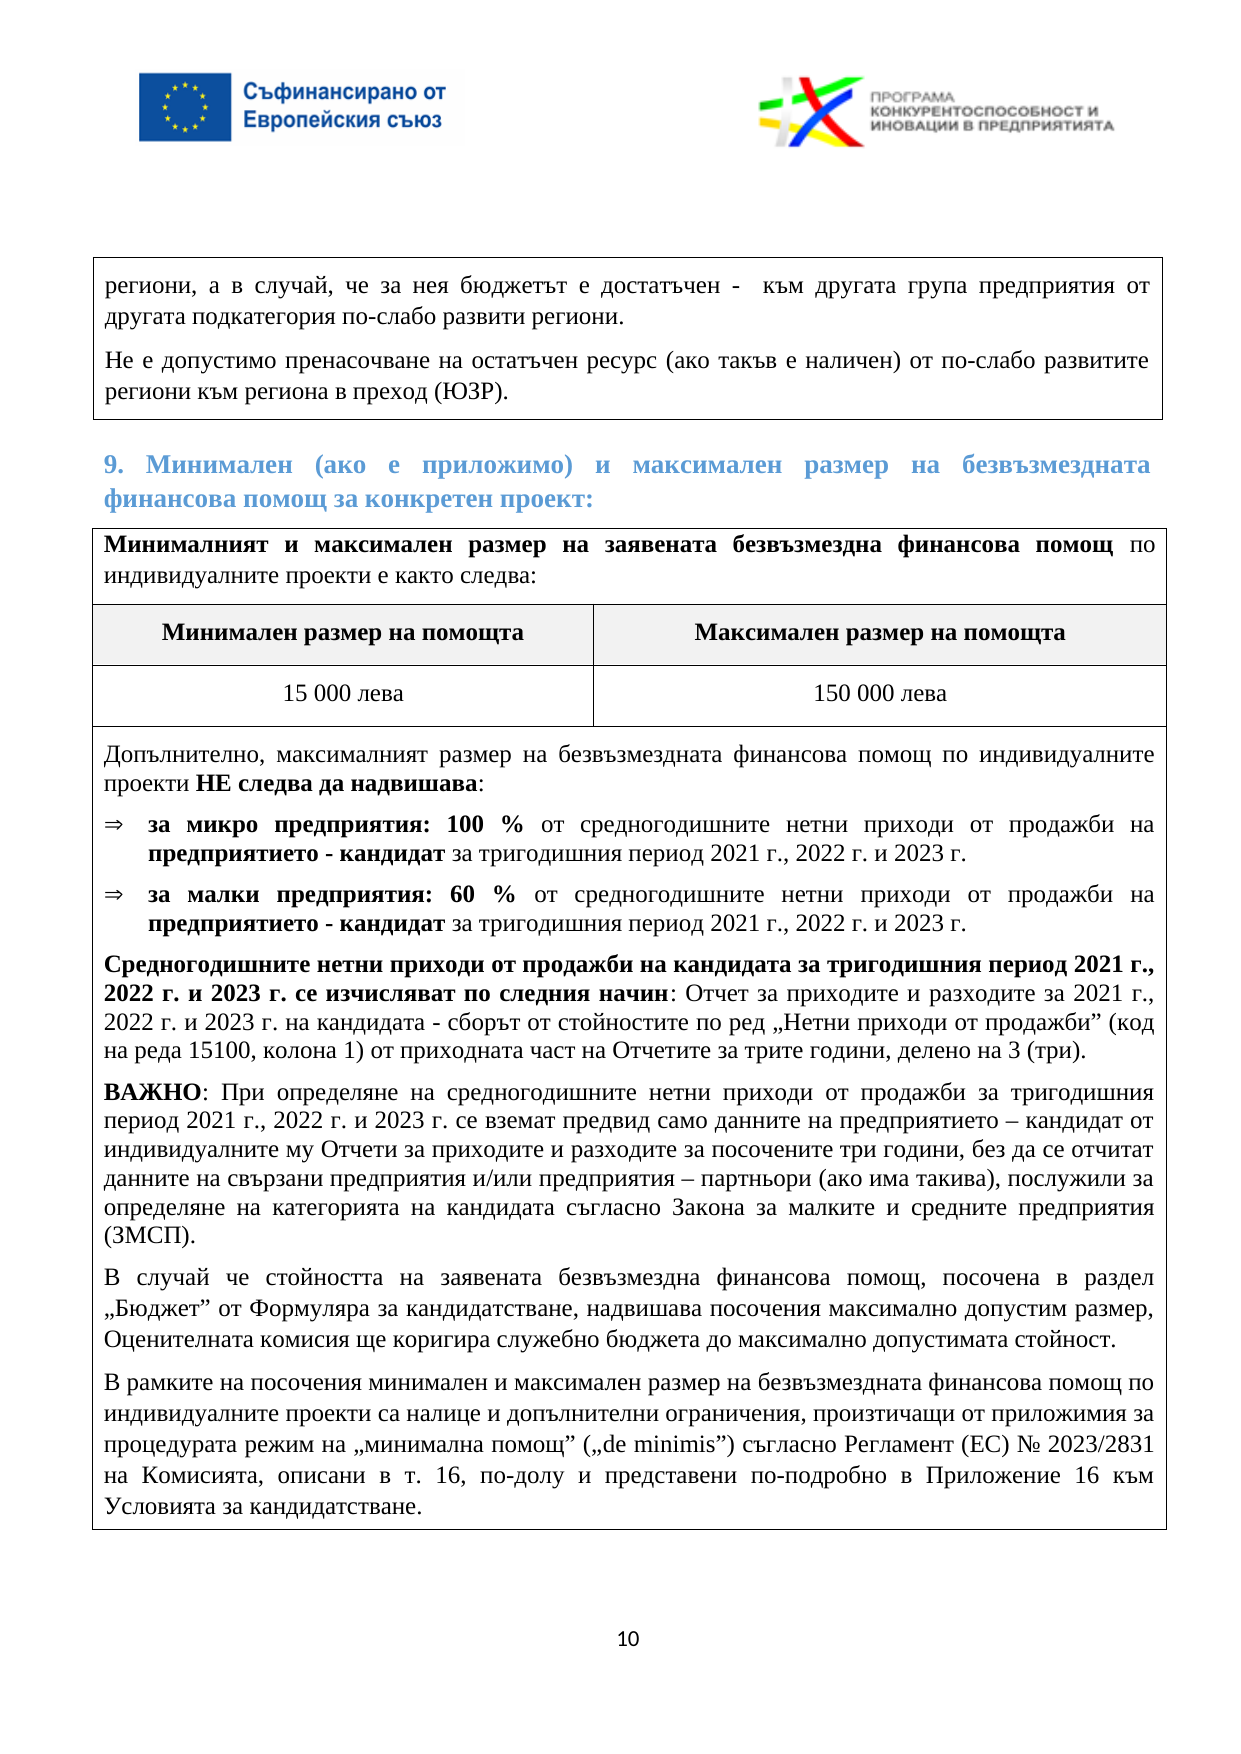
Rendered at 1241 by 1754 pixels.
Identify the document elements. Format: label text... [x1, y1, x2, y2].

picture [757, 69, 1118, 156]
picture [135, 69, 466, 146]
table_cell Максимален размер на помощта [594, 605, 1166, 664]
table_cell 150 000 лева [594, 666, 1166, 726]
table_header Минималният и максимален размер на заявената безвъзмездна финансова помощ по индивидуалните проекти е както следва: [93, 529, 1166, 603]
table_cell 15 000 лева [93, 666, 593, 726]
table_cell Допълнително, максималният размер на безвъзмездната финансова помощ по индивидуалните проекти НЕ следва да надвишава: за микро предприятия: 100 % от средногодишните нетни приходи от продажби на предприятието - кандидат за тригодишния период 2021 г., 2022 г. и 2023 г. за малки предприятия: 60 % от средногодишните нетни приходи от продажби на предприятието - кандидат за тригодишния период 2021 г., 2022 г. и 2023 г. Средногодишните нетни приходи от продажби на кандидата за тригодишния период 2021 г., 2022 г. и 2023 г. се изчисляват по следния начин: Отчет за приходите и разходите за 2021 г., 2022 г. и 2023 г. на кандидата - сборът от стойностите по ред „Нетни приходи от продажби” (код на реда 15100, колона 1) от приходната част на Отчетите за трите години, делено на 3 (три). ВАЖНО: При определяне на средногодишните нетни приходи от продажби за тригодишния период 2021 г., 2022 г. и 2023 г. се вземат предвид само данните на предприятието – кандидат от индивидуалните му Отчети за приходите и разходите за посочените три години, без да се отчитат данните на свързани предприятия и/или предприятия – партньори (ако има такива), послужили за определяне на категорията на кандидата съгласно Закона за малките и средните предприятия (ЗМСП). В случай че стойността на заявената безвъзмездна финансова помощ, посочена в раздел „Бюджет” от Формуляра за кандидатстване, надвишава посочения максимално допустим размер, Оценителната комисия ще коригира служебно бюджета до максимално допустимата стойност. В рамките на посочения минимален и максимален размер на безвъзмездната финансова помощ по индивидуалните проекти са налице и допълнителни ограничения, произтичащи от приложимия за процедурата режим на „минимална помощ” („de minimis”) съгласно Регламент (ЕС) № 2023/2831 на Комисията, описани в т. 16, по-долу и представени по-подробно в Приложение 16 към Условията за кандидатстване. [93, 727, 1166, 1528]
subtitle 9. Минимален (ако е приложимо) и максимален размер на безвъзмездната финансова помощ за конкретен проект: [103, 448, 1152, 513]
table_cell Минимален размер на помощта [93, 605, 593, 664]
